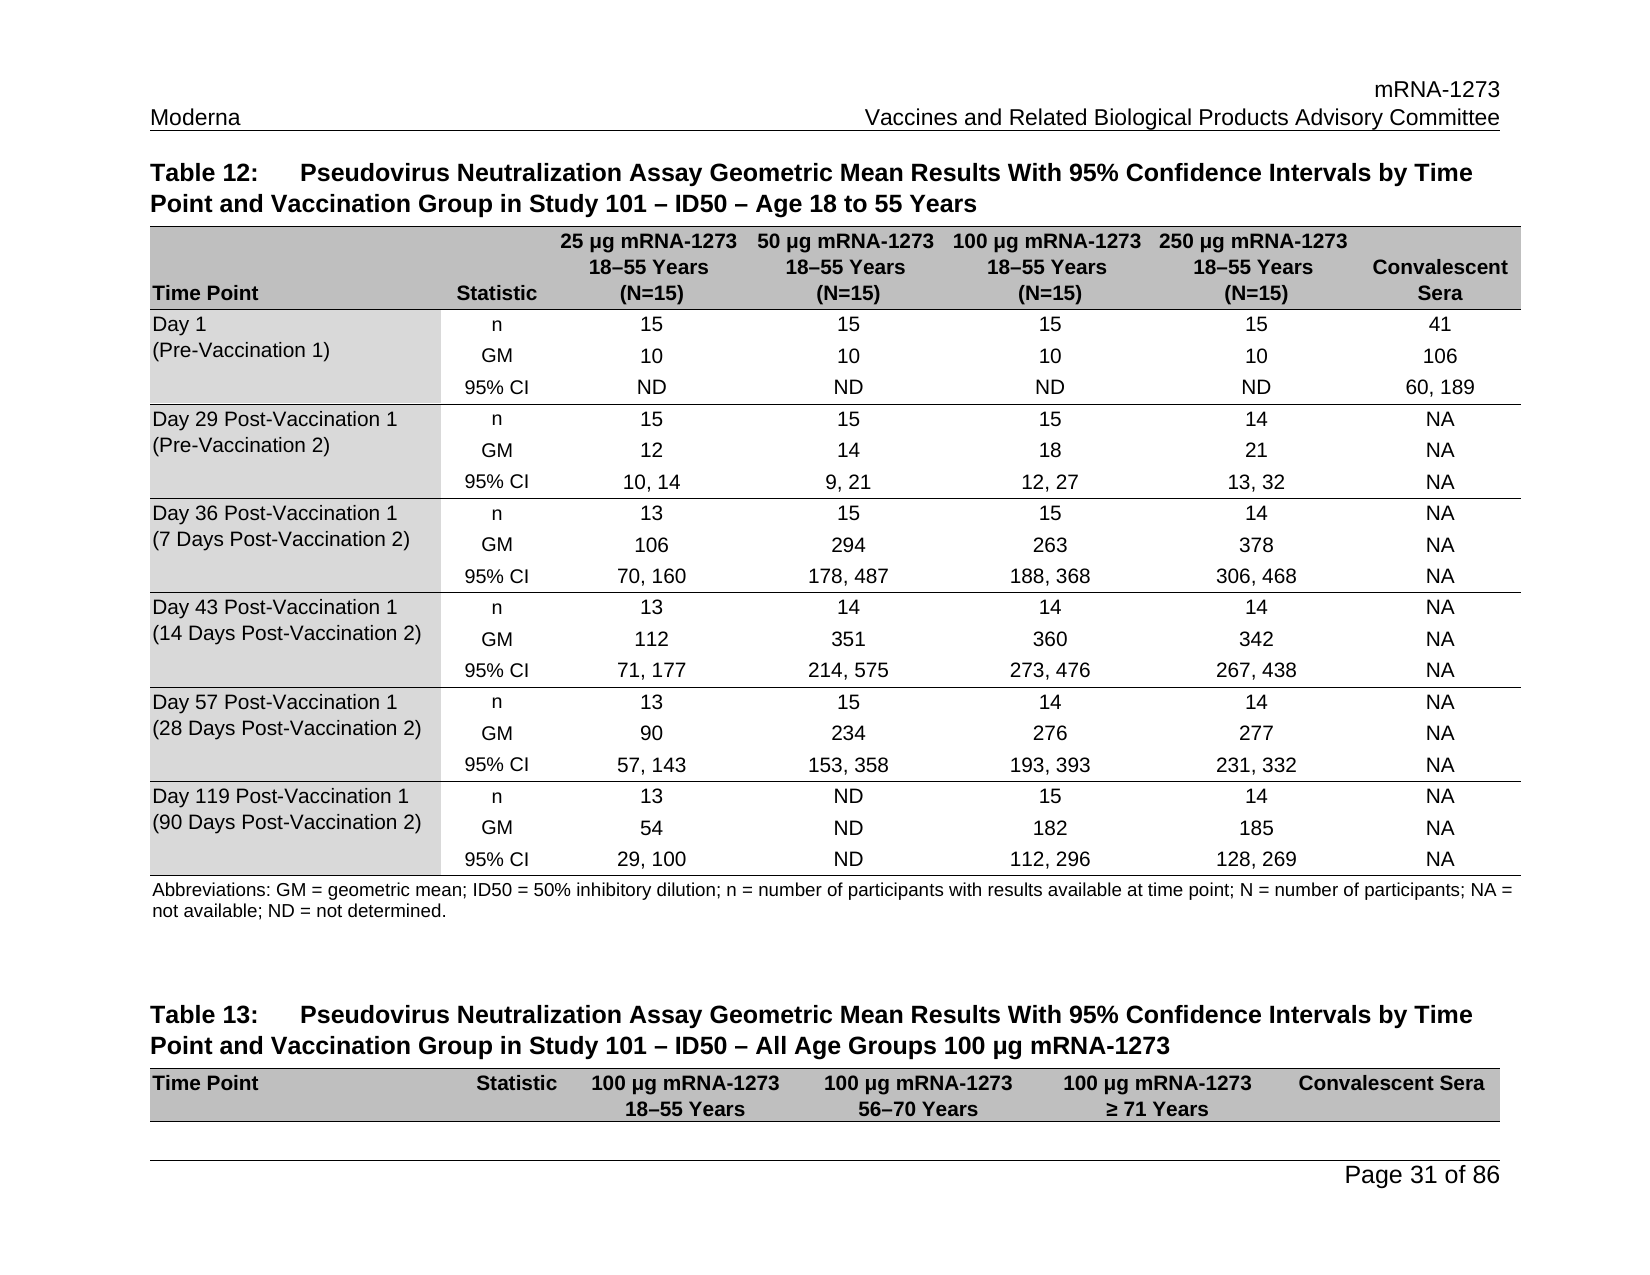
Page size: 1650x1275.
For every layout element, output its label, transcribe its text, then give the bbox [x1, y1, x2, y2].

table_cell ND [750, 782, 947, 812]
table_cell NA [1359, 593, 1521, 624]
table_header 50 μg mRNA-1273 18–55 Years (N=15) [750, 227, 947, 309]
table_cell 10 [553, 341, 750, 372]
table_cell 106 [553, 529, 750, 561]
table_cell 342 [1153, 624, 1359, 655]
table_cell NA [1359, 750, 1521, 781]
table_cell 95% CI [441, 466, 553, 498]
table_header Convalescent Sera [1359, 227, 1521, 309]
table_cell 21 [1153, 435, 1359, 466]
table_cell 71, 177 [553, 655, 750, 687]
table_cell Day 36 Post-Vaccination 1 (7 Days Post-Vaccination 2) [150, 499, 441, 592]
table_cell 95% CI [441, 372, 553, 403]
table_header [572, 1069, 805, 1121]
table_cell NA [1359, 466, 1521, 498]
table_cell n [441, 499, 553, 529]
table_cell 95% CI [441, 561, 553, 592]
table_cell Abbreviations: GM = geometric mean; ID50 = 50% inhibitory dilution; n = number of participants with results available at time point; N = number of participants; NA = not available; ND = not determined. [150, 876, 1521, 950]
table_cell 15 [553, 405, 750, 435]
table_cell Day 57 Post-Vaccination 1 (28 Days Post-Vaccination 2) [150, 688, 441, 781]
table_cell Day 29 Post-Vaccination 1 (Pre-Vaccination 2) [150, 405, 441, 498]
table_cell 60, 189 [1359, 372, 1521, 403]
table_cell ND [947, 372, 1153, 403]
table_cell 178, 487 [750, 561, 947, 592]
table_cell Day 43 Post-Vaccination 1 (14 Days Post-Vaccination 2) [150, 593, 441, 687]
table_cell 306, 468 [1153, 561, 1359, 592]
table_cell 277 [1153, 718, 1359, 749]
table_cell 153, 358 [750, 750, 947, 781]
table_cell ND [553, 372, 750, 403]
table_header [1038, 1069, 1283, 1121]
table_cell 193, 393 [947, 750, 1153, 781]
table_cell ND [1153, 372, 1359, 403]
table_header 25 μg mRNA-1273 18–55 Years (N=15) [553, 227, 750, 309]
text Table 12: Pseudovirus Neutralization Assay Geometric Mean Results With 95% Confidence Intervals by Time Point and Vaccination Group in Study 101 – ID50 – Age 18 to 55 Years [150, 158, 1500, 217]
table_cell 15 [750, 499, 947, 529]
table_cell 41 [1359, 310, 1521, 341]
table_cell 15 [750, 405, 947, 435]
table_cell 9, 21 [750, 466, 947, 498]
table_cell 15 [947, 782, 1153, 812]
table_cell n [441, 405, 553, 435]
table_cell 13 [553, 499, 750, 529]
table_cell 54 [553, 812, 750, 844]
table_cell 12 [553, 435, 750, 466]
table_cell 15 [947, 405, 1153, 435]
table_cell n [441, 310, 553, 341]
table_cell 214, 575 [750, 655, 947, 687]
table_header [805, 1069, 1038, 1121]
table_cell 15 [1153, 310, 1359, 341]
table_cell 185 [1153, 812, 1359, 844]
table_cell NA [1359, 844, 1521, 875]
table_cell 15 [553, 310, 750, 341]
table_cell 106 [1359, 341, 1521, 372]
table_cell 188, 368 [947, 561, 1153, 592]
table_cell 15 [947, 499, 1153, 529]
table_cell 231, 332 [1153, 750, 1359, 781]
table_cell 10 [947, 341, 1153, 372]
table_cell 14 [1153, 499, 1359, 529]
table_cell NA [1359, 499, 1521, 529]
table_cell 12, 27 [947, 466, 1153, 498]
table_cell n [441, 593, 553, 624]
table_cell NA [1359, 655, 1521, 687]
table_cell GM [441, 435, 553, 466]
table_cell GM [441, 718, 553, 749]
table_cell 14 [1153, 405, 1359, 435]
table_cell 15 [750, 688, 947, 718]
table_cell 14 [1153, 593, 1359, 624]
table_header Statistic [462, 1069, 572, 1121]
table_cell 128, 269 [1153, 844, 1359, 875]
table_cell ND [750, 812, 947, 844]
table_cell 90 [553, 718, 750, 749]
table_header 100 μg mRNA-1273 18–55 Years (N=15) [947, 227, 1153, 309]
table_cell 112, 296 [947, 844, 1153, 875]
table_cell 14 [947, 593, 1153, 624]
table_cell 15 [947, 310, 1153, 341]
table_cell 18 [947, 435, 1153, 466]
table_cell 112 [553, 624, 750, 655]
table_cell ND [750, 372, 947, 403]
table_cell 182 [947, 812, 1153, 844]
table_cell 15 [750, 310, 947, 341]
table_cell 351 [750, 624, 947, 655]
table_cell 95% CI [441, 750, 553, 781]
table_cell NA [1359, 624, 1521, 655]
table_cell 29, 100 [553, 844, 750, 875]
text Table 13: Pseudovirus Neutralization Assay Geometric Mean Results With 95% Confidence Intervals by Time Point and Vaccination Group in Study 101 – ID50 – All Age Groups 100 μg mRNA-1273 [150, 999, 1500, 1059]
table_cell n [441, 782, 553, 812]
table_cell 13 [553, 782, 750, 812]
table_cell 273, 476 [947, 655, 1153, 687]
table_cell 13 [553, 688, 750, 718]
table_cell GM [441, 529, 553, 561]
table_cell 10, 14 [553, 466, 750, 498]
table_cell Day 1 (Pre-Vaccination 1) [150, 310, 441, 403]
table_cell 360 [947, 624, 1153, 655]
table_cell GM [441, 341, 553, 372]
table_cell Day 119 Post-Vaccination 1 (90 Days Post-Vaccination 2) [150, 782, 441, 875]
table_cell 276 [947, 718, 1153, 749]
table_cell 14 [947, 688, 1153, 718]
table_cell ND [750, 844, 947, 875]
table_cell GM [441, 812, 553, 844]
table_header Time Point [150, 1069, 462, 1121]
table_cell 267, 438 [1153, 655, 1359, 687]
table_cell n [441, 688, 553, 718]
table_cell NA [1359, 718, 1521, 749]
table_cell 13, 32 [1153, 466, 1359, 498]
table_cell 263 [947, 529, 1153, 561]
table_cell 294 [750, 529, 947, 561]
table_cell 234 [750, 718, 947, 749]
table_cell 13 [553, 593, 750, 624]
table_cell 10 [1153, 341, 1359, 372]
table_cell 10 [750, 341, 947, 372]
table_cell 378 [1153, 529, 1359, 561]
table_header Convalescent Sera [1283, 1069, 1500, 1121]
table_cell NA [1359, 688, 1521, 718]
table_cell NA [1359, 405, 1521, 435]
table_header Statistic [441, 227, 553, 309]
table_cell 95% CI [441, 844, 553, 875]
table_cell NA [1359, 435, 1521, 466]
table_cell 14 [1153, 688, 1359, 718]
table_cell GM [441, 624, 553, 655]
table_cell 14 [1153, 782, 1359, 812]
table_cell NA [1359, 782, 1521, 812]
table_cell 70, 160 [553, 561, 750, 592]
table_cell NA [1359, 529, 1521, 561]
table_cell NA [1359, 561, 1521, 592]
table_cell NA [1359, 812, 1521, 844]
table_header 250 μg mRNA-1273 18–55 Years (N=15) [1153, 227, 1359, 309]
table_cell 57, 143 [553, 750, 750, 781]
table_header Time Point [150, 227, 441, 309]
table_cell 95% CI [441, 655, 553, 687]
table_cell 14 [750, 435, 947, 466]
table_cell 14 [750, 593, 947, 624]
